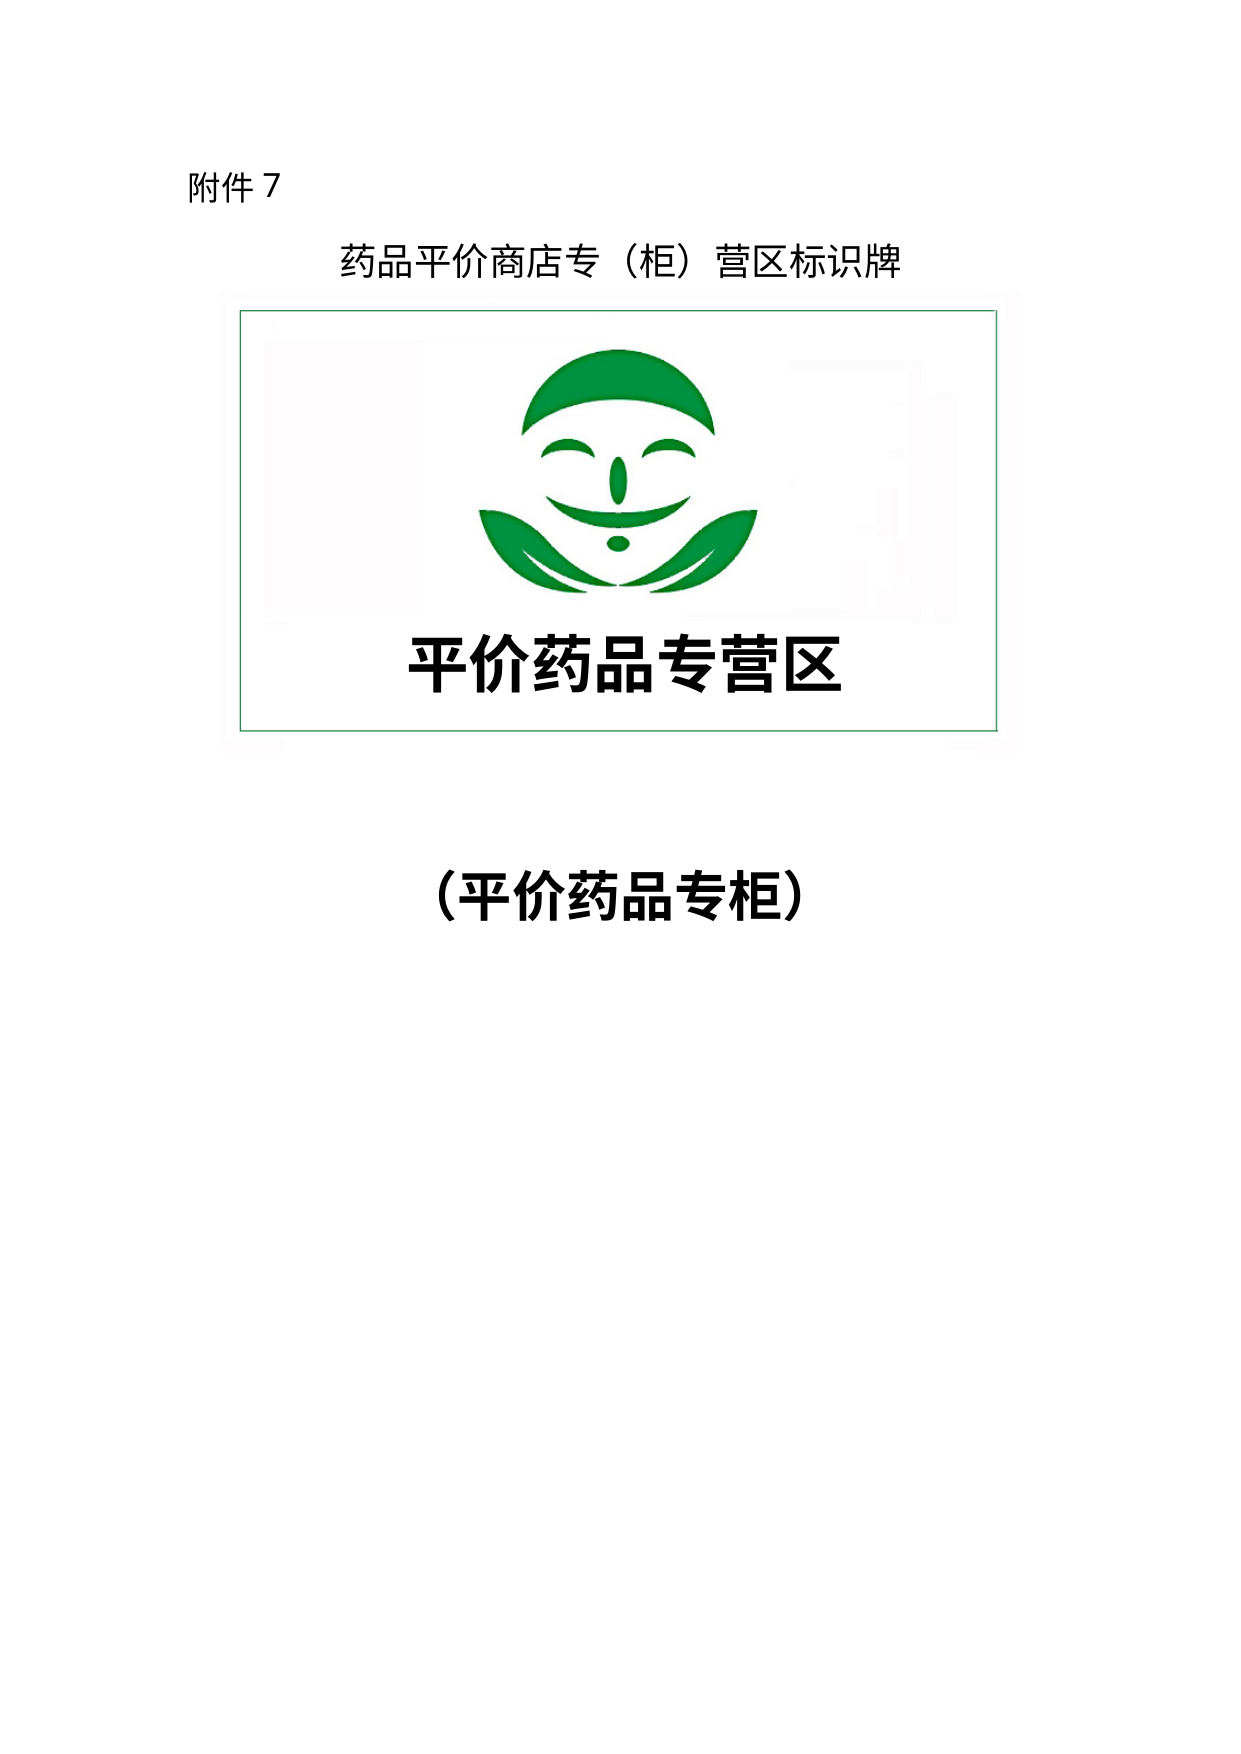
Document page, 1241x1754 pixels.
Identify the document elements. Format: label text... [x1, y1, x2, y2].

picture [219, 292, 1021, 753]
text 药品平价商店专（柜）营区标识牌 [187, 227, 1053, 292]
text （平价药品专柜） [187, 844, 1053, 942]
text 附件7 [187, 162, 1053, 227]
